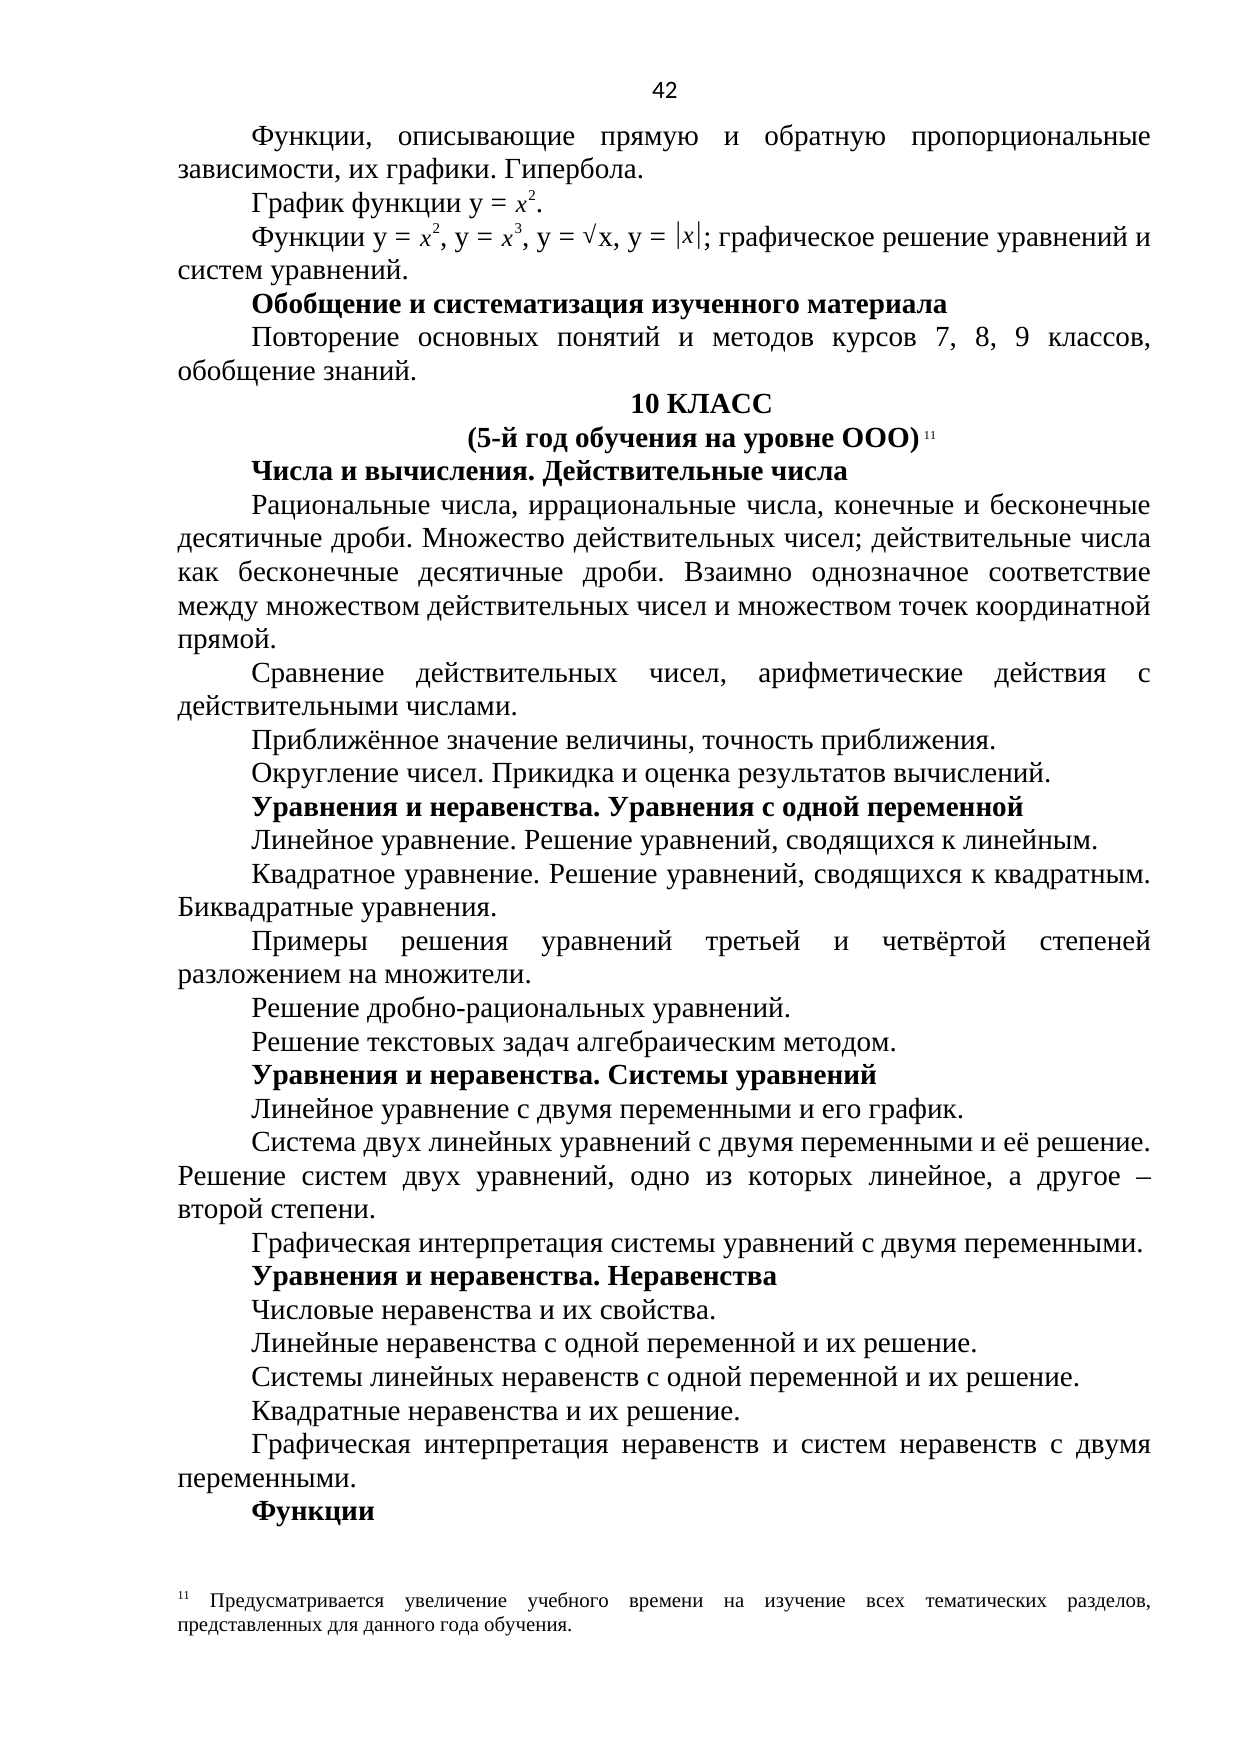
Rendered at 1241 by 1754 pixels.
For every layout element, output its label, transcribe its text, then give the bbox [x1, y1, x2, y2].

text Числовые неравенства и их свойства. [177, 1292, 1152, 1326]
text Функции [177, 1493, 1152, 1527]
text Функции y = , y = , y = x, y = ; графическое решение уравнений и систем уравнений. [177, 219, 1152, 286]
text Приближённое значение величины, точность приближения. [177, 722, 1152, 755]
text Округление чисел. Прикидка и оценка результатов вычислений. [177, 755, 1152, 789]
text Системы линейных неравенств с одной переменной и их решение. [177, 1359, 1152, 1393]
text Графическая интерпретация системы уравнений с двумя переменными. [177, 1225, 1152, 1258]
text Уравнения и неравенства. Неравенства [177, 1258, 1152, 1292]
text Линейное уравнение. Решение уравнений, сводящихся к линейным. [177, 822, 1152, 856]
text Уравнения и неравенства. Уравнения с одной переменной [177, 789, 1152, 822]
text График функции y = . [177, 185, 1152, 219]
text 10 КЛАСС [177, 386, 1152, 420]
text Сравнение действительных чисел, арифметические действия с действительными числами. [177, 655, 1152, 722]
text Графическая интерпретация неравенств и систем неравенств с двумя переменными. [177, 1426, 1152, 1493]
text Квадратные неравенства и их решение. [177, 1393, 1152, 1426]
text Рациональные числа, иррациональные числа, конечные и бесконечные десятичные дроби. Множество действительных чисел; действительные числа как бесконечные десятичные дроби. Взаимно однозначное соответствие между множеством действительных чисел и множеством точек координатной прямой. [177, 487, 1152, 655]
text Квадратное уравнение. Решение уравнений, сводящихся к квадратным. Биквадратные уравнения. [177, 856, 1152, 923]
text Функции, описывающие прямую и обратную пропорциональные зависимости, их графики. Гипербола. [177, 118, 1152, 185]
text Числа и вычисления. Действительные числа [177, 453, 1152, 487]
text Система двух линейных уравнений с двумя переменными и её решение. Решение систем двух уравнений, одно из которых линейное, а другое – второй степени. [177, 1124, 1152, 1225]
text Обобщение и систематизация изученного материала [177, 286, 1152, 319]
text (5-й год обучения на уровне ООО) [177, 420, 1152, 453]
text Примеры решения уравнений третьей и четвёртой степеней разложением на множители. [177, 923, 1152, 990]
text Линейные неравенства с одной переменной и их решение. [177, 1326, 1152, 1359]
text Уравнения и неравенства. Системы уравнений [177, 1057, 1152, 1091]
text Решение текстовых задач алгебраическим методом. [177, 1024, 1152, 1057]
text Решение дробно-рациональных уравнений. [177, 990, 1152, 1024]
text Повторение основных понятий и методов курсов 7, 8, 9 классов, обобщение знаний. [177, 319, 1152, 386]
text Линейное уравнение с двумя переменными и его график. [177, 1091, 1152, 1124]
